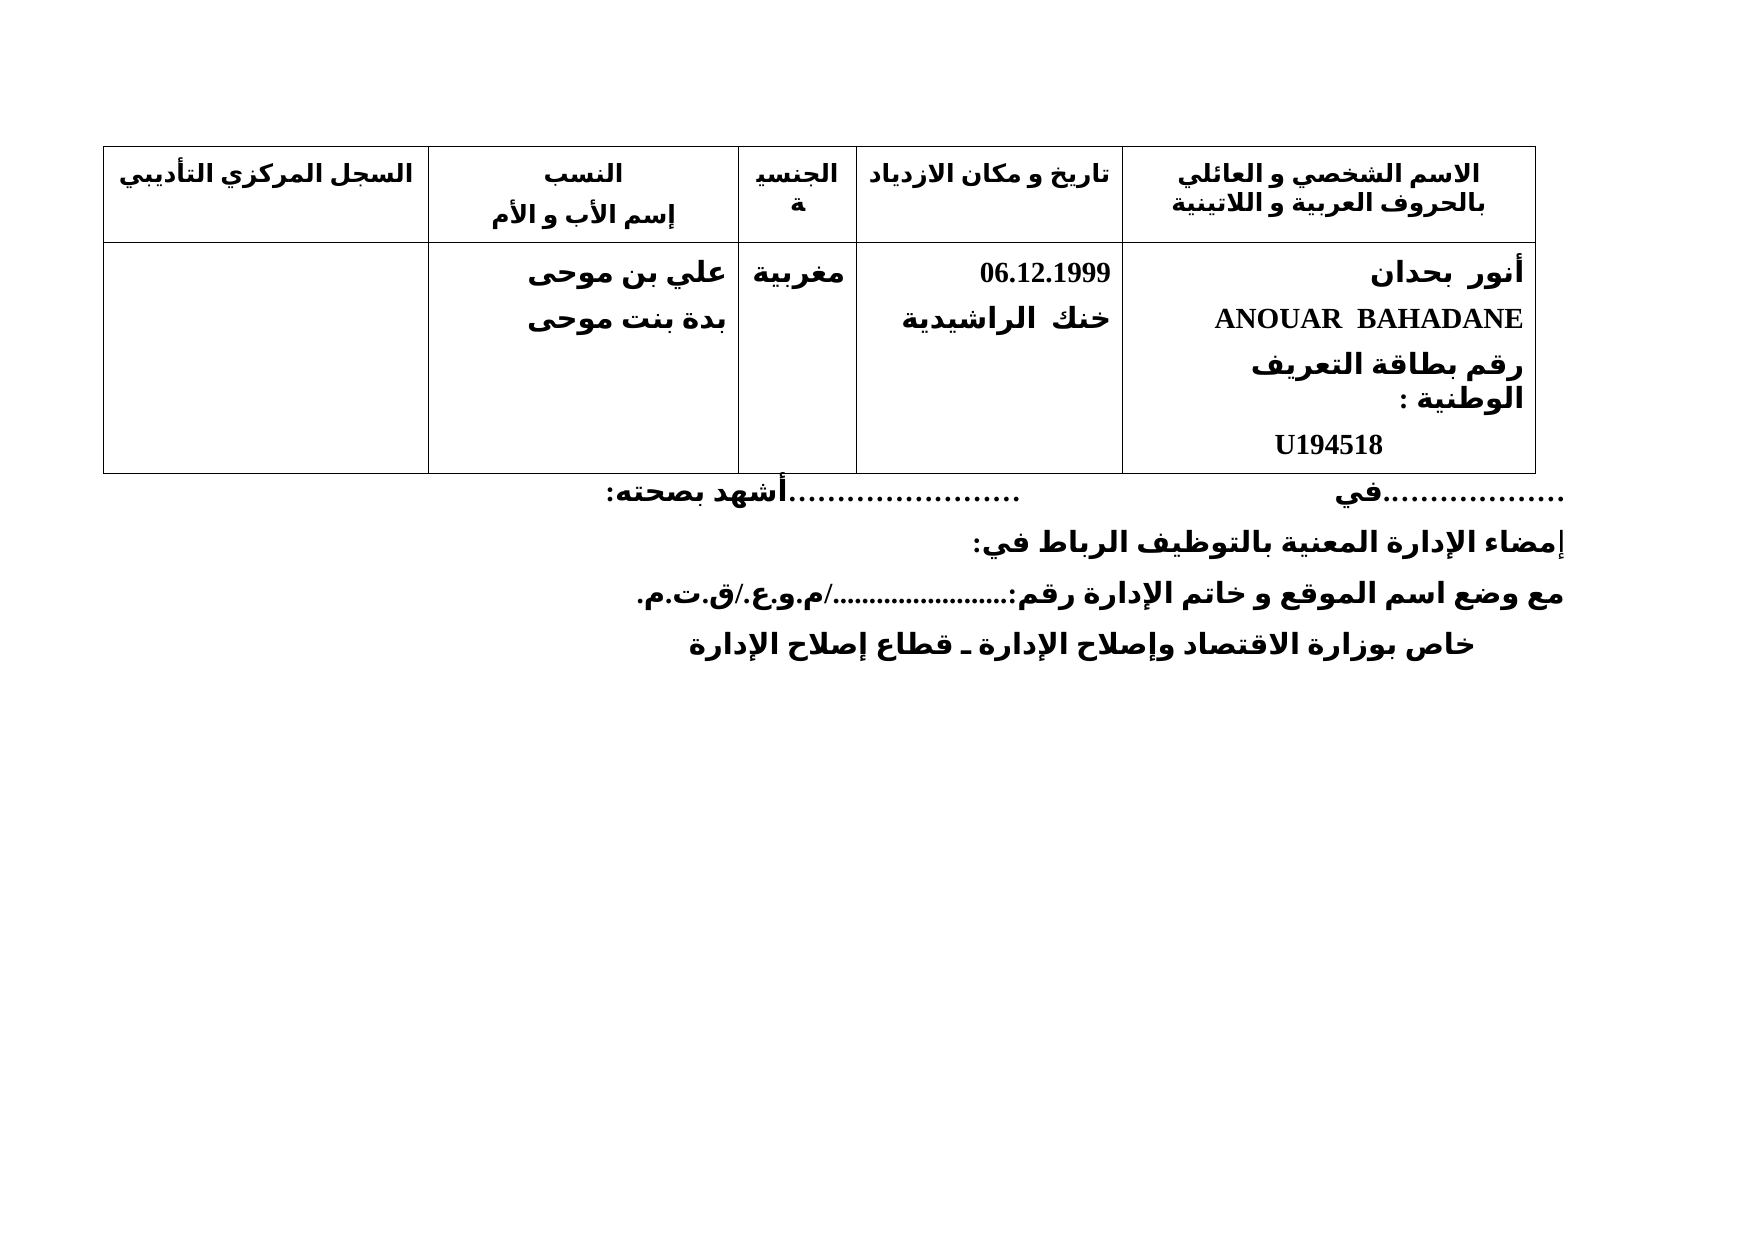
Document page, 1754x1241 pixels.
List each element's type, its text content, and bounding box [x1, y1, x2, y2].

text مع وضع اسم الموقع و خاتم الإدارة رقم:......................../م.و.ع./ق.ت.م. [162, 576, 1565, 610]
table_header السجل المركزي التأديبي [104, 147, 428, 242]
text خاص بوزارة الاقتصاد وإصلاح الإدارة ـ قطاع إصلاح الإدارة [162, 627, 1476, 661]
table_header تاريخ و مكان الازدياد [857, 147, 1122, 242]
table_cell مغربية [739, 243, 856, 473]
table_header النسب إسم الأب و الأم [429, 147, 738, 242]
table_header الاسم الشخصي و العائلي بالحروف العربية و اللاتينية [1123, 147, 1535, 242]
text ……………….في ……………………أشهد بصحته: [162, 155, 1565, 508]
table_header الجنسية [739, 147, 856, 242]
table_cell أنور بحدان ANOUAR BAHADANE رقم بطاقة التعريف الوطنية : U194518 [1123, 243, 1535, 473]
table_cell 06.12.1999 خنك الراشيدية [857, 243, 1122, 473]
text إمضاء الإدارة المعنية بالتوظيف الرباط في: [162, 525, 1565, 559]
table_cell علي بن موحى بدة بنت موحى [429, 243, 738, 473]
table_cell [104, 243, 428, 473]
